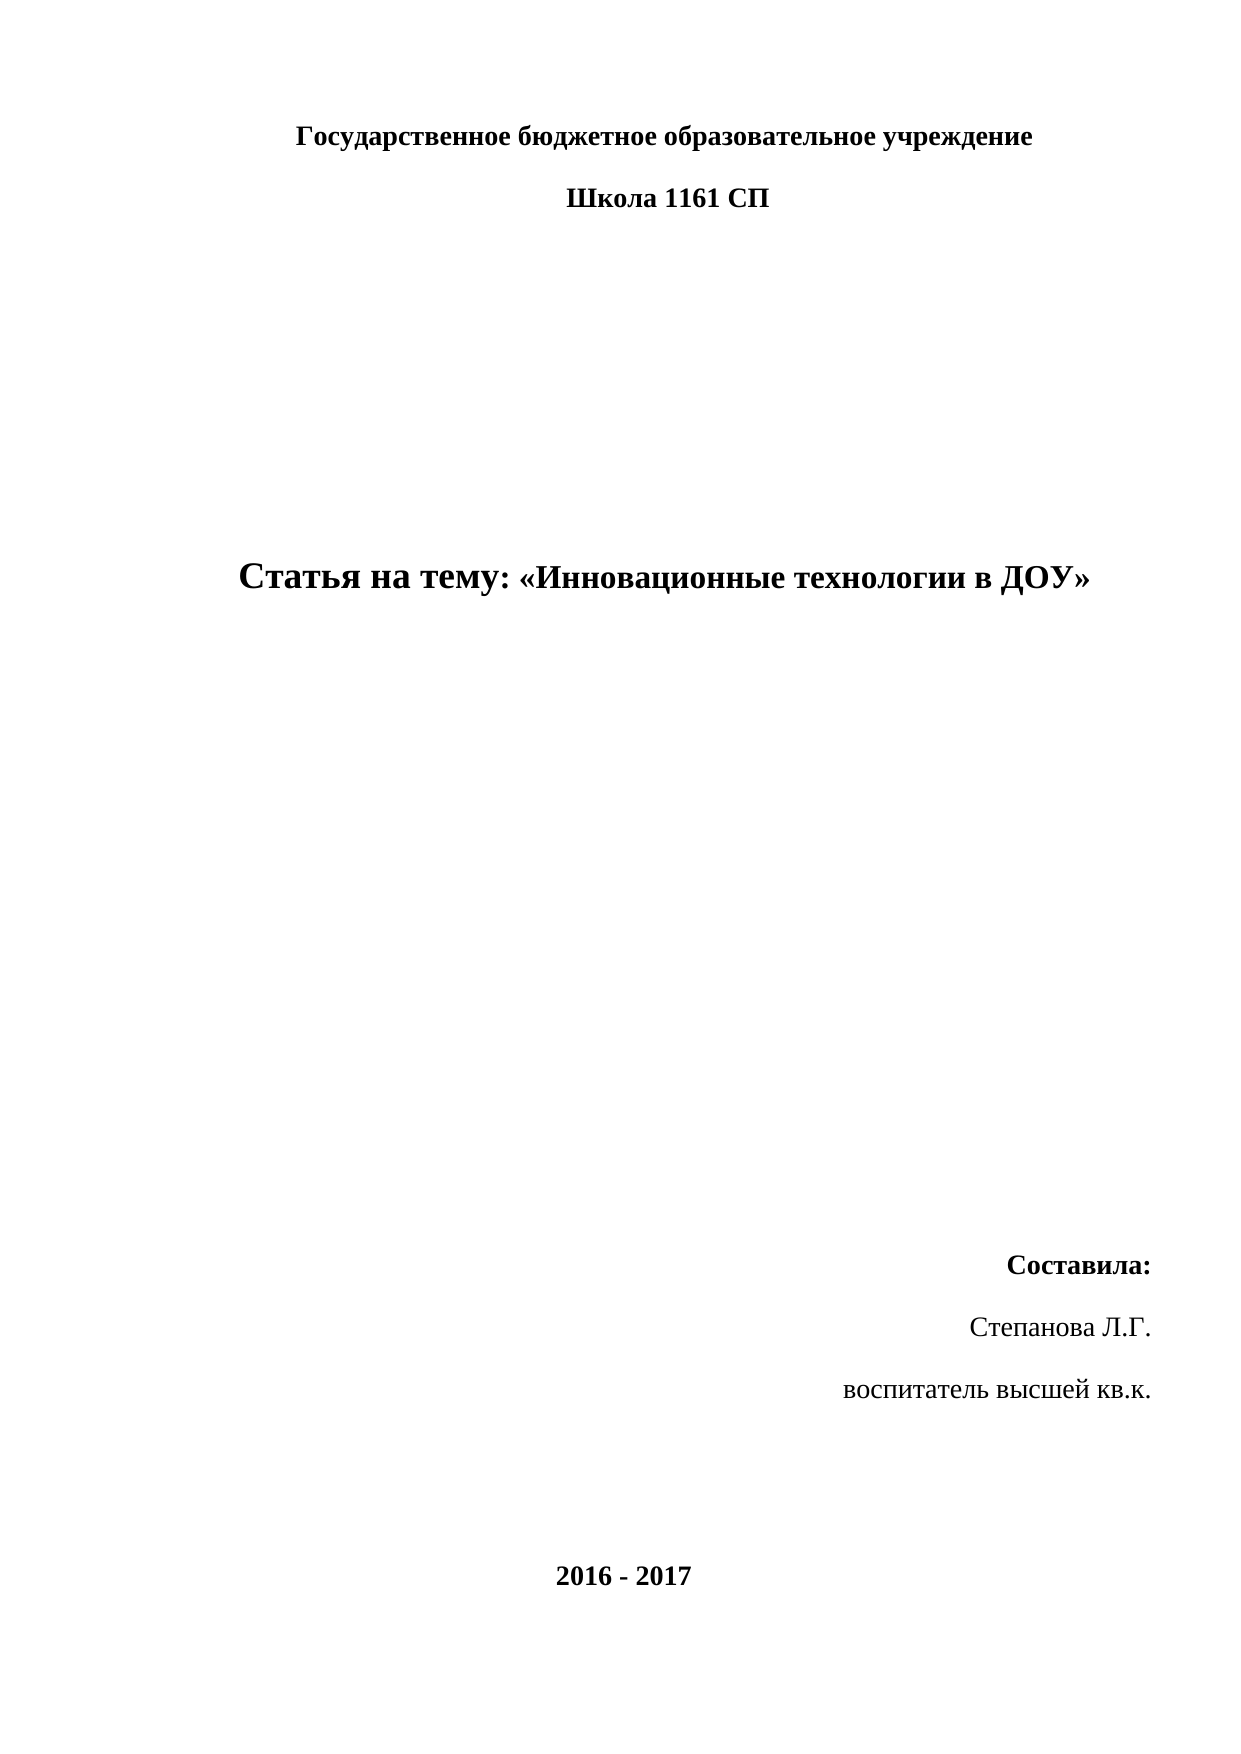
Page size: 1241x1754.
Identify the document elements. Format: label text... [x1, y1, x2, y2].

text Составила: [177, 1248, 1152, 1281]
text Государственное бюджетное образовательное учреждение [177, 118, 1152, 151]
text Школа 1161 СП [177, 180, 1152, 213]
text Статья на тему: «Инновационные технологии в ДОУ» [177, 553, 1152, 597]
text 2016 - 2017 [177, 1558, 1152, 1592]
text воспитатель высшей кв.к. [177, 1372, 1152, 1405]
text Степанова Л.Г. [177, 1310, 1152, 1343]
